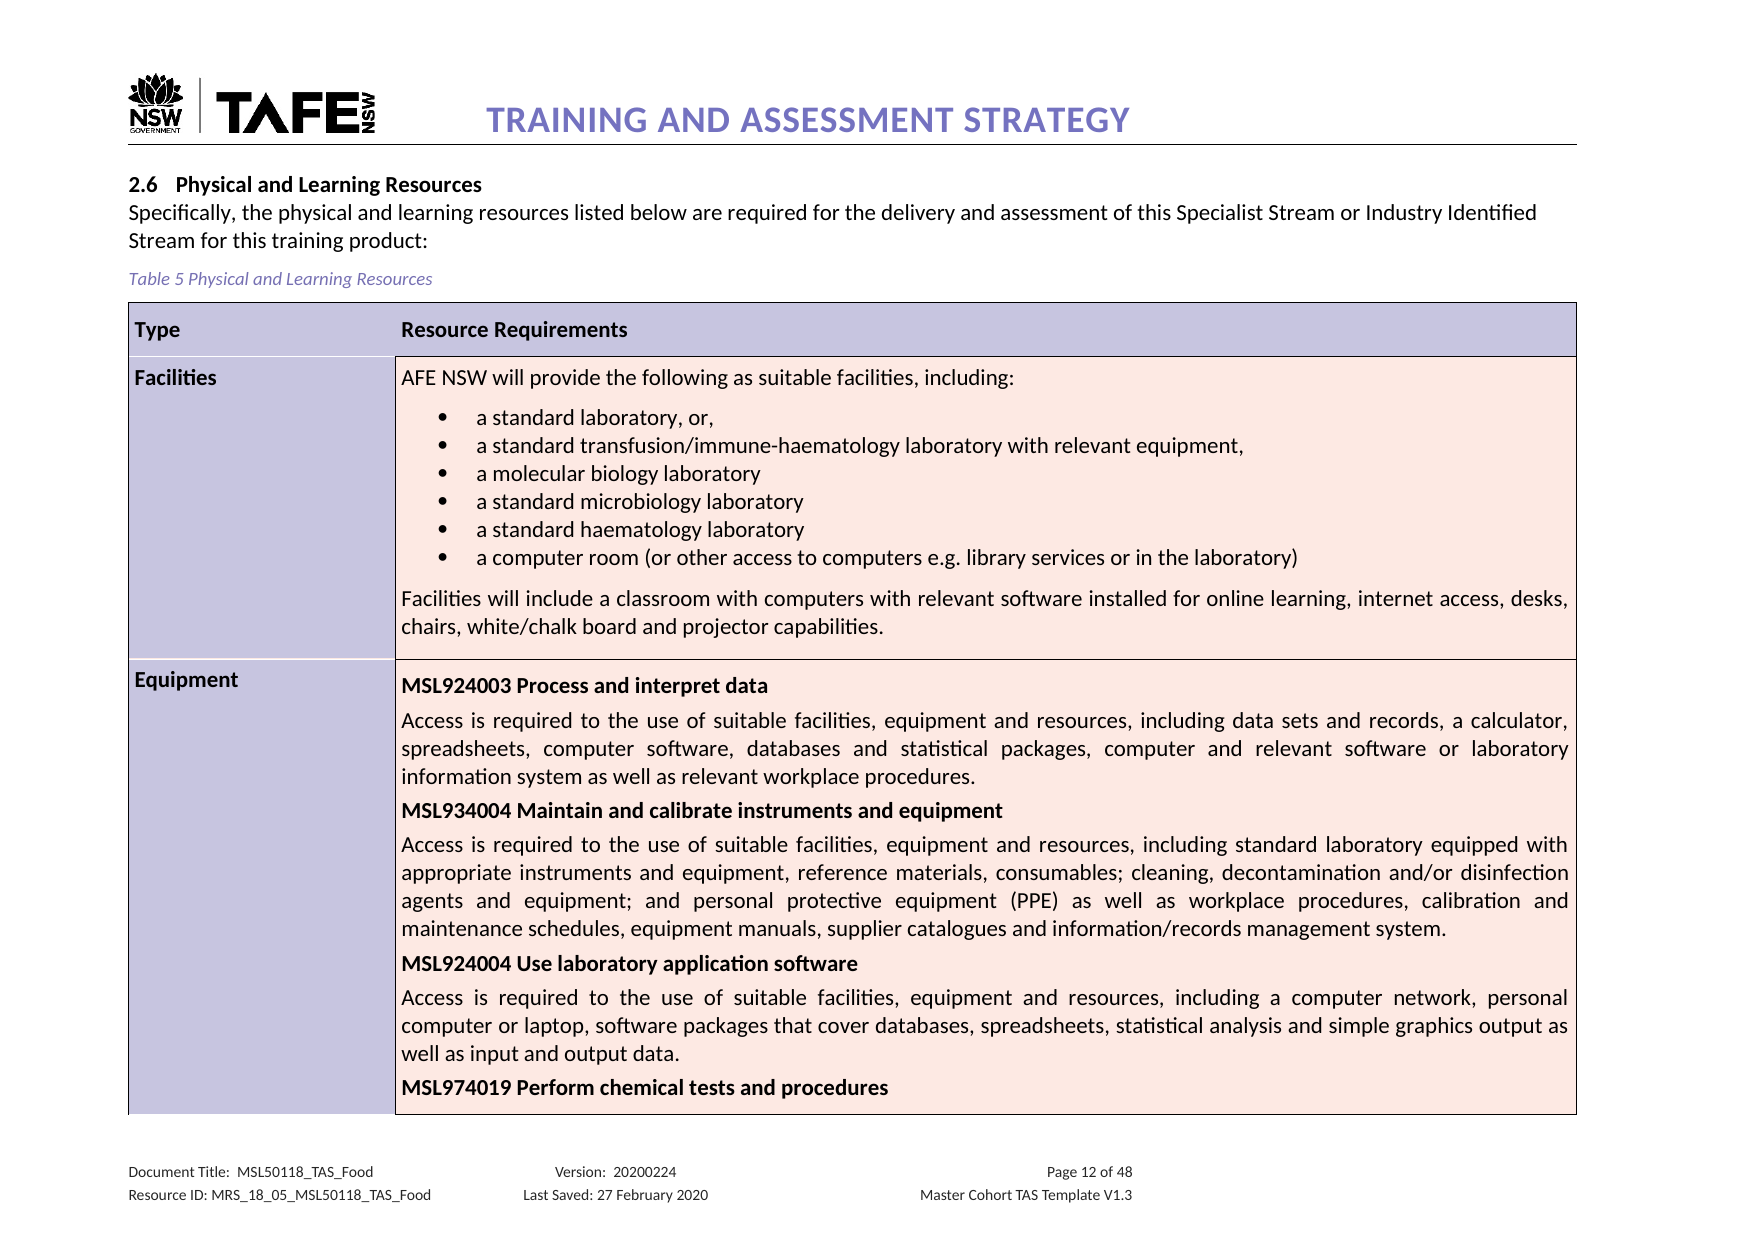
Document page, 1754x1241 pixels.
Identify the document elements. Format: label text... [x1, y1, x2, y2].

picture [128, 73, 375, 133]
text Specifically, the physical and learning resources listed below are required for the delivery and assessment of this Specialist Stream or Industry Identified Stream for this training product: [128, 198, 1577, 254]
table_cell Facilities [129, 357, 395, 658]
table_header Resource Requirements [395, 303, 1576, 356]
table_cell Equipment [129, 660, 395, 1114]
table_header Type [129, 303, 395, 356]
text Table 5 Physical and Learning Resources [128, 267, 1577, 290]
table_cell AFE NSW will provide the following as suitable facilities, including: a standard laboratory, or, a standard transfusion/immune-haematology laboratory with relevant equipment, a molecular biology laboratory a standard microbiology laboratory a standard haematology laboratory a computer room (or other access to computers e.g. library services or in the laboratory) Facilities will include a classroom with computers with relevant software installed for online learning, internet access, desks, chairs, white/chalk board and projector capabilities. [396, 357, 1576, 658]
subtitle 2.6 Physical and Learning Resources [128, 170, 1577, 198]
